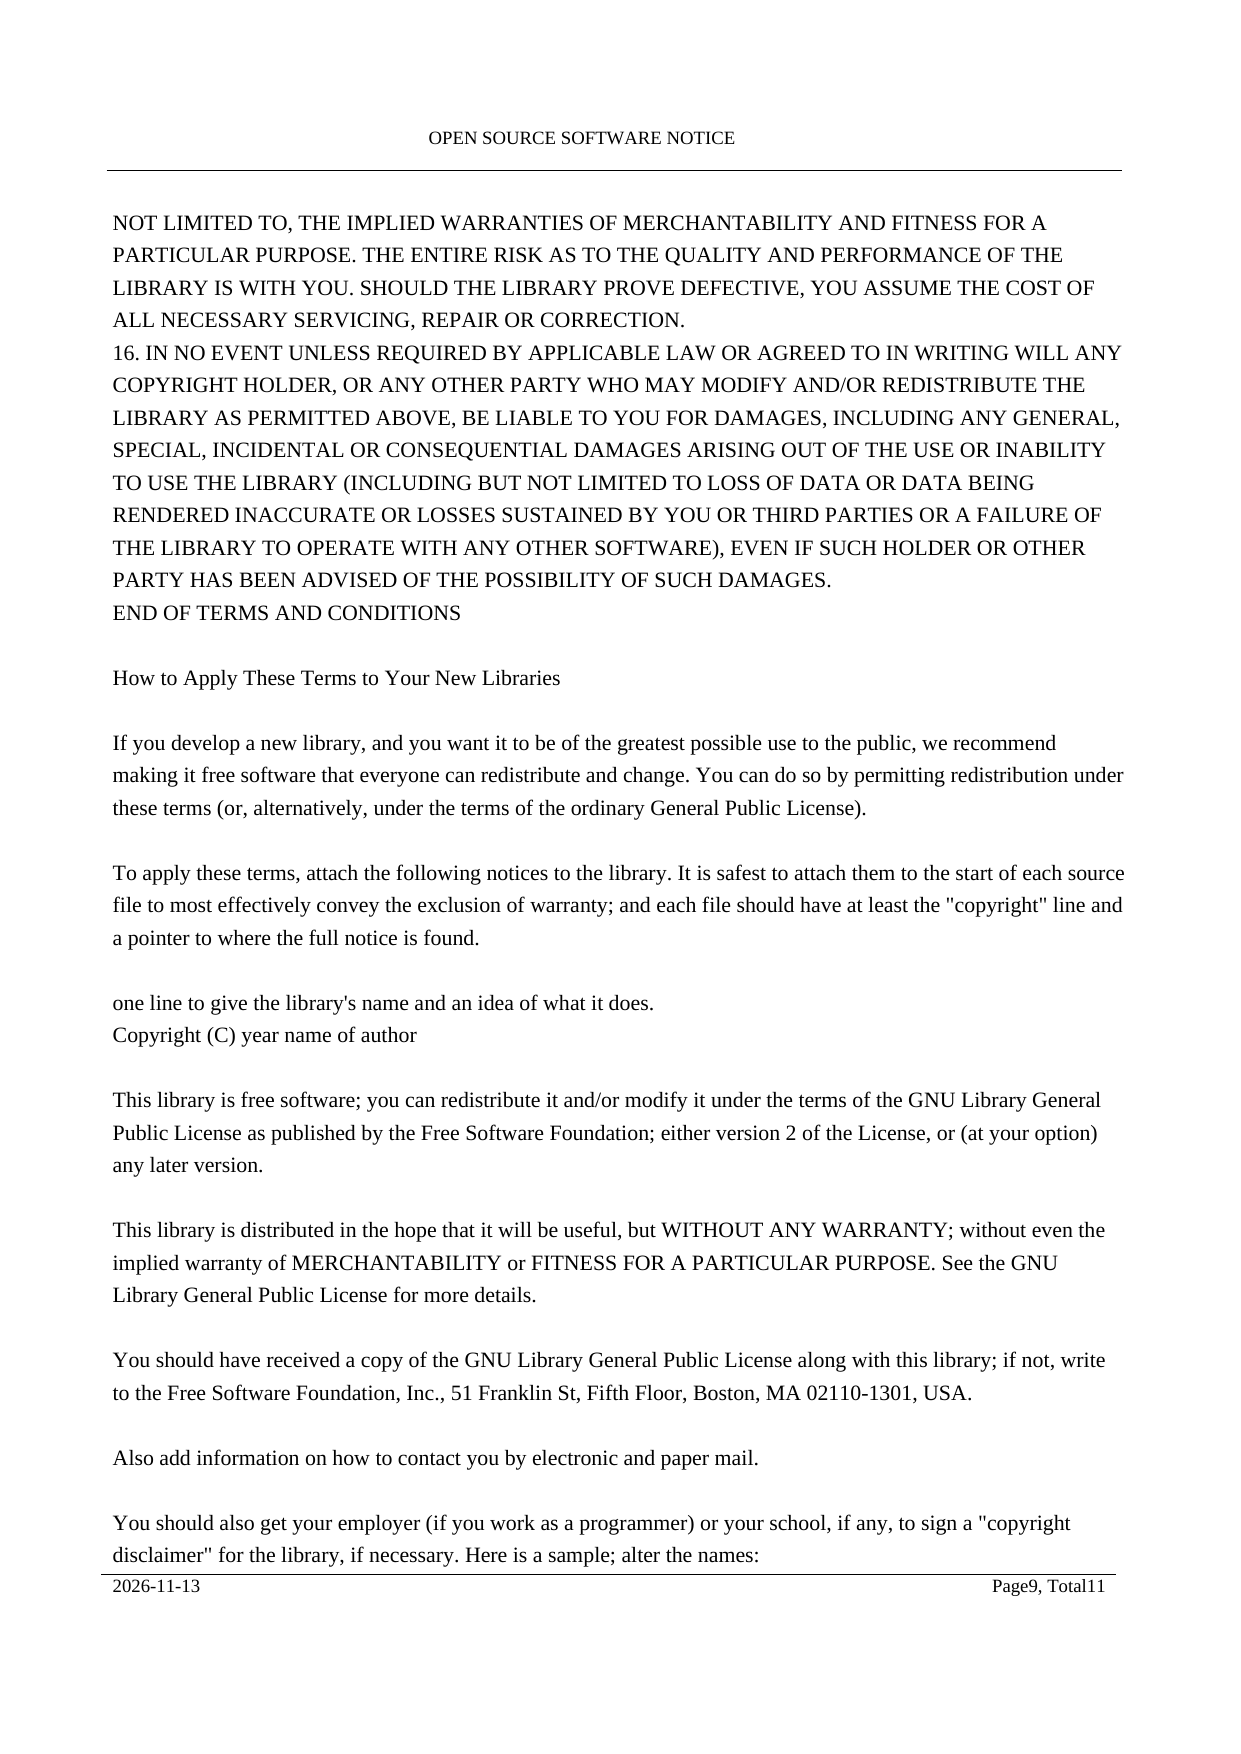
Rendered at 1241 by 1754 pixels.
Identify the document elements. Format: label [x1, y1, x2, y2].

text [112, 206, 1128, 1571]
